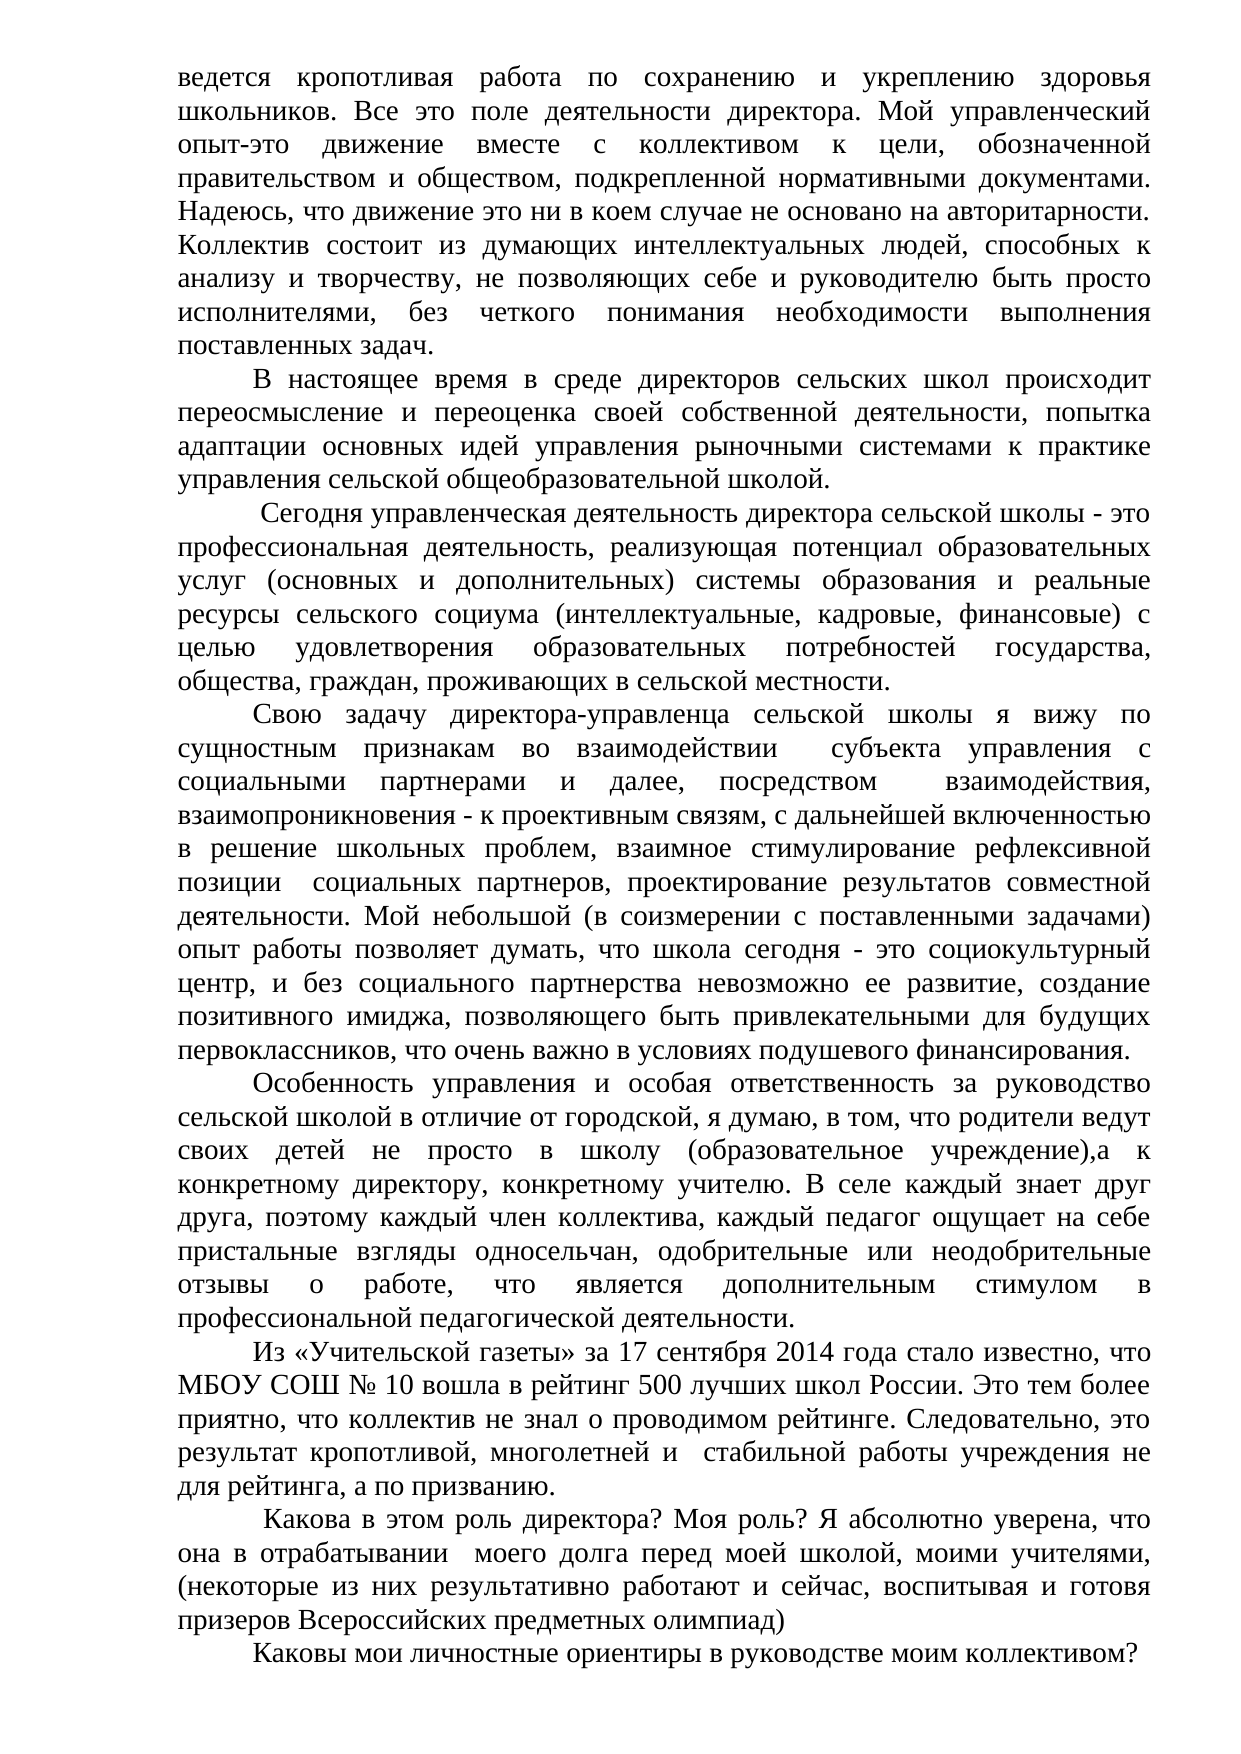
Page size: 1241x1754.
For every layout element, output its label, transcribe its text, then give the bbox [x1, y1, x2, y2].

text Свою задачу директора-управленца сельской школы я вижу по сущностным признакам во взаимодействии субъекта управления с социальными партнерами и далее, посредством взаимодействия, взаимопроникновения - к проективным связям, с дальнейшей включенностью в решение школьных проблем, взаимное стимулирование рефлексивной позиции социальных партнеров, проектирование результатов совместной деятельности. Мой небольшой (в соизмерении с поставленными задачами) опыт работы позволяет думать, что школа сегодня - это социокультурный центр, и без социального партнерства невозможно ее развитие, создание позитивного имиджа, позволяющего быть привлекательными для будущих первоклассников, что очень важно в условиях подушевого финансирования. [177, 696, 1152, 1065]
text Из «Учительской газеты» за 17 сентября 2014 года стало известно, что МБОУ СОШ № 10 вошла в рейтинг 500 лучших школ России. Это тем более приятно, что коллектив не знал о проводимом рейтинге. Следовательно, это результат кропотливой, многолетней и стабильной работы учреждения не для рейтинга, а по призванию. [177, 1334, 1152, 1501]
text Каковы мои личностные ориентиры в руководстве моим коллективом? [177, 1636, 1152, 1669]
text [177, 59, 1152, 361]
text Какова в этом роль директора? Моя роль? Я абсолютно уверена, что она в отрабатывании моего долга перед моей школой, моими учителями, (некоторые из них результативно работают и сейчас, воспитывая и готовя призеров Всероссийских предметных олимпиад) [177, 1501, 1152, 1636]
text В настоящее время в среде директоров сельских школ происходит переосмысление и переоценка своей собственной деятельности, попытка адаптации основных идей управления рыночными системами к практике управления сельской общеобразовательной школой. [177, 361, 1152, 495]
text Особенность управления и особая ответственность за руководство сельской школой в отличие от городской, я думаю, в том, что родители ведут своих детей не просто в школу (образовательное учреждение),а к конкретному директору, конкретному учителю. В селе каждый знает друг друга, поэтому каждый член коллектива, каждый педагог ощущает на себе пристальные взгляды односельчан, одобрительные или неодобрительные отзывы о работе, что является дополнительным стимулом в профессиональной педагогической деятельности. [177, 1065, 1152, 1334]
text Сегодня управленческая деятельность директора сельской школы - это профессиональная деятельность, реализующая потенциал образовательных услуг (основных и дополнительных) системы образования и реальные ресурсы сельского социума (интеллектуальные, кадровые, финансовые) с целью удовлетворения образовательных потребностей государства, общества, граждан, проживающих в сельской местности. [177, 495, 1152, 696]
